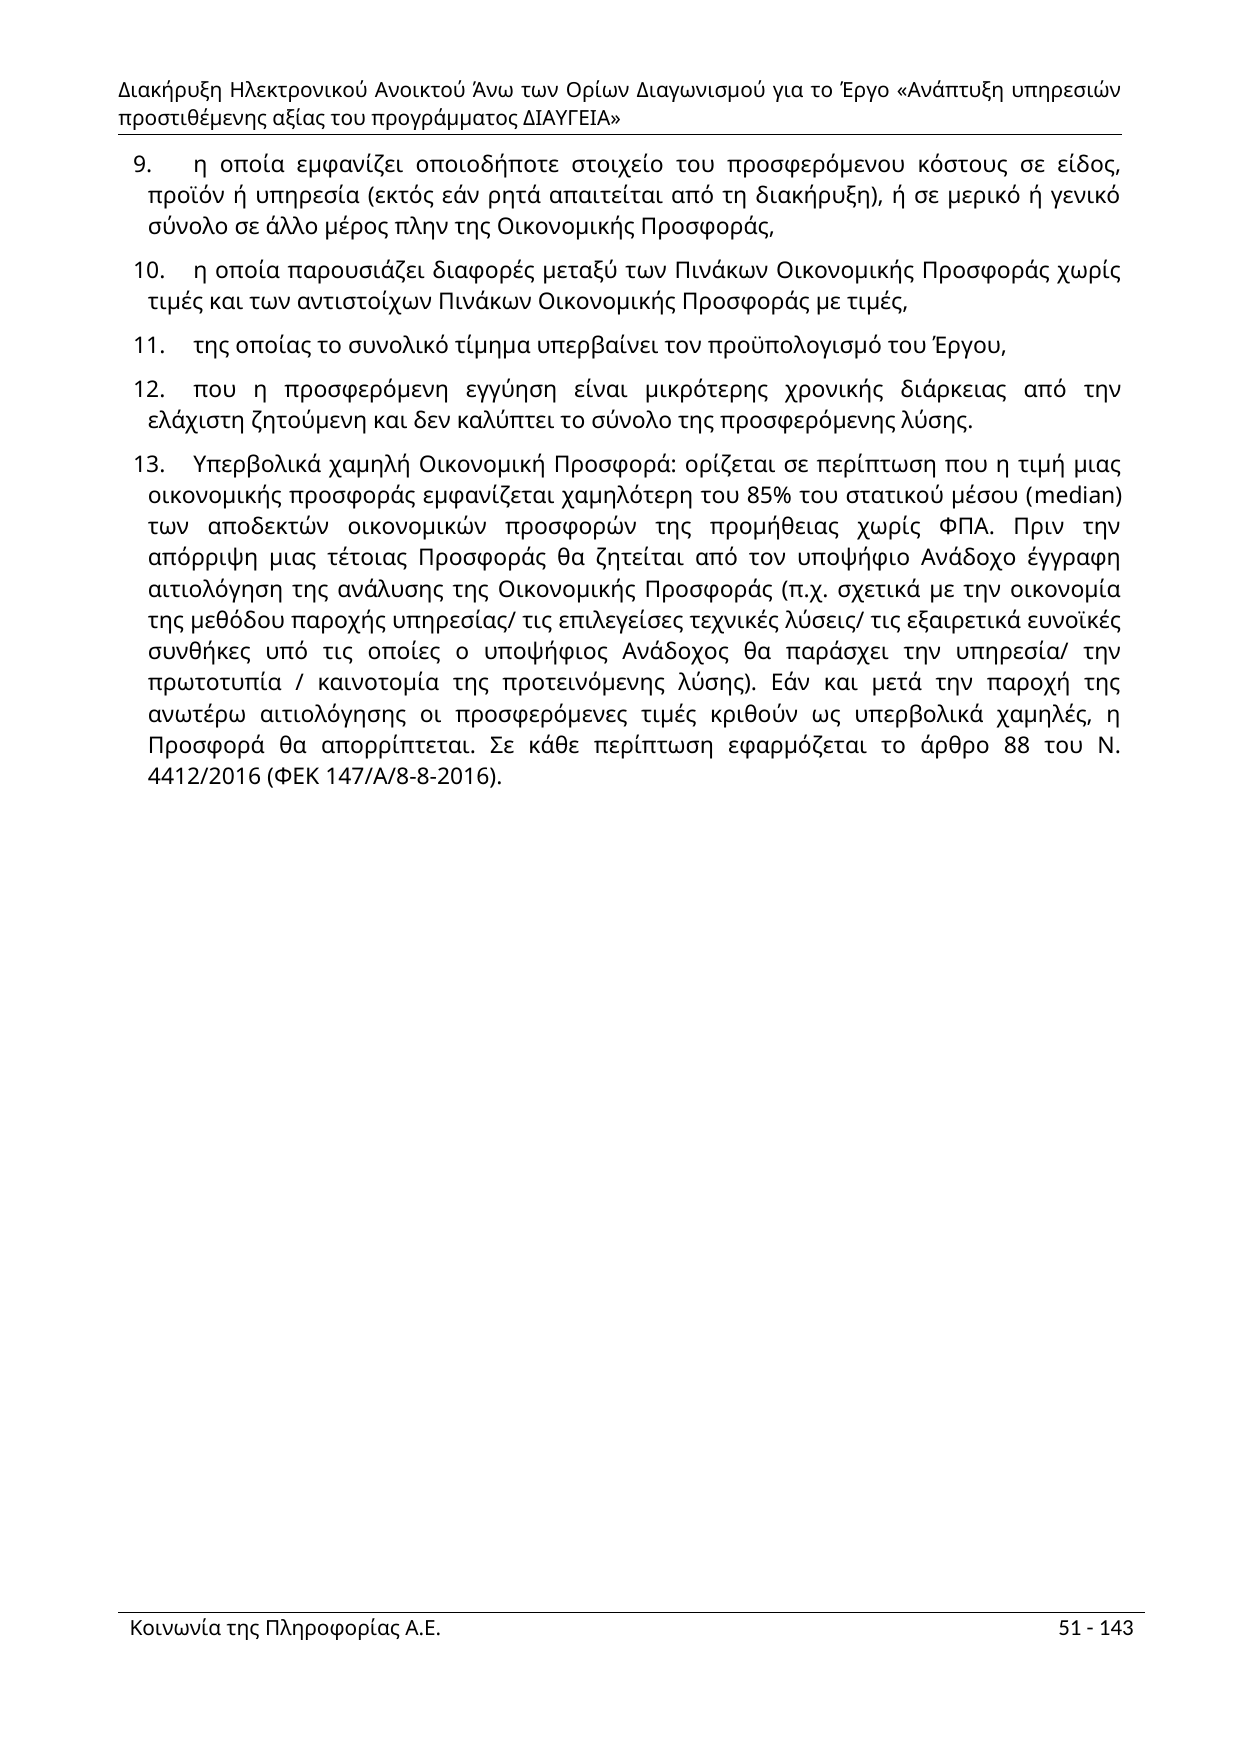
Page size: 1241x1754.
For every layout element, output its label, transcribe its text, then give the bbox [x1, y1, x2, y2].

list που η προσφερόμενη εγγύηση είναι μικρότερης χρονικής διάρκειας από την ελάχιστη ζητούμενη και δεν καλύπτει το σύνολο της προσφερόμενης λύσης. [133, 372, 1122, 435]
list της οποίας το συνολικό τίμημα υπερβαίνει τον προϋπολογισμό του Έργου, [133, 329, 1122, 360]
list η οποία εμφανίζει οποιοδήποτε στοιχείο του προσφερόμενου κόστους σε είδος, προϊόν ή υπηρεσία (εκτός εάν ρητά απαιτείται από τη διακήρυξη), ή σε μερικό ή γενικό σύνολο σε άλλο μέρος πλην της Οικονομικής Προσφοράς, [133, 147, 1122, 241]
list η οποία παρουσιάζει διαφορές μεταξύ των Πινάκων Οικονομικής Προσφοράς χωρίς τιμές και των αντιστοίχων Πινάκων Οικονομικής Προσφοράς με τιμές, [133, 254, 1122, 316]
list Υπερβολικά χαμηλή Οικονομική Προσφορά: ορίζεται σε περίπτωση που η τιμή μιας οικονομικής προσφοράς εμφανίζεται χαμηλότερη του 85% του στατικού μέσου (median) των αποδεκτών οικονομικών προσφορών της προμήθειας χωρίς ΦΠΑ. Πριν την απόρριψη μιας τέτοιας Προσφοράς θα ζητείται από τον υποψήφιο Ανάδοχο έγγραφη αιτιολόγηση της ανάλυσης της Οικονομικής Προσφοράς (π.χ. σχετικά με την οικονομία της μεθόδου παροχής υπηρεσίας/ τις επιλεγείσες τεχνικές λύσεις/ τις εξαιρετικά ευνοϊκές συνθήκες υπό τις οποίες ο υποψήφιος Ανάδοχος θα παράσχει την υπηρεσία/ την πρωτοτυπία / καινοτομία της προτεινόμενης λύσης). Εάν και μετά την παροχή της ανωτέρω αιτιολόγησης οι προσφερόμενες τιμές κριθούν ως υπερβολικά χαμηλές, η Προσφορά θα απορρίπτεται. Σε κάθε περίπτωση εφαρμόζεται το άρθρο 88 του Ν. 4412/2016 (ΦΕΚ 147/Α/8-8-2016). [133, 447, 1122, 791]
